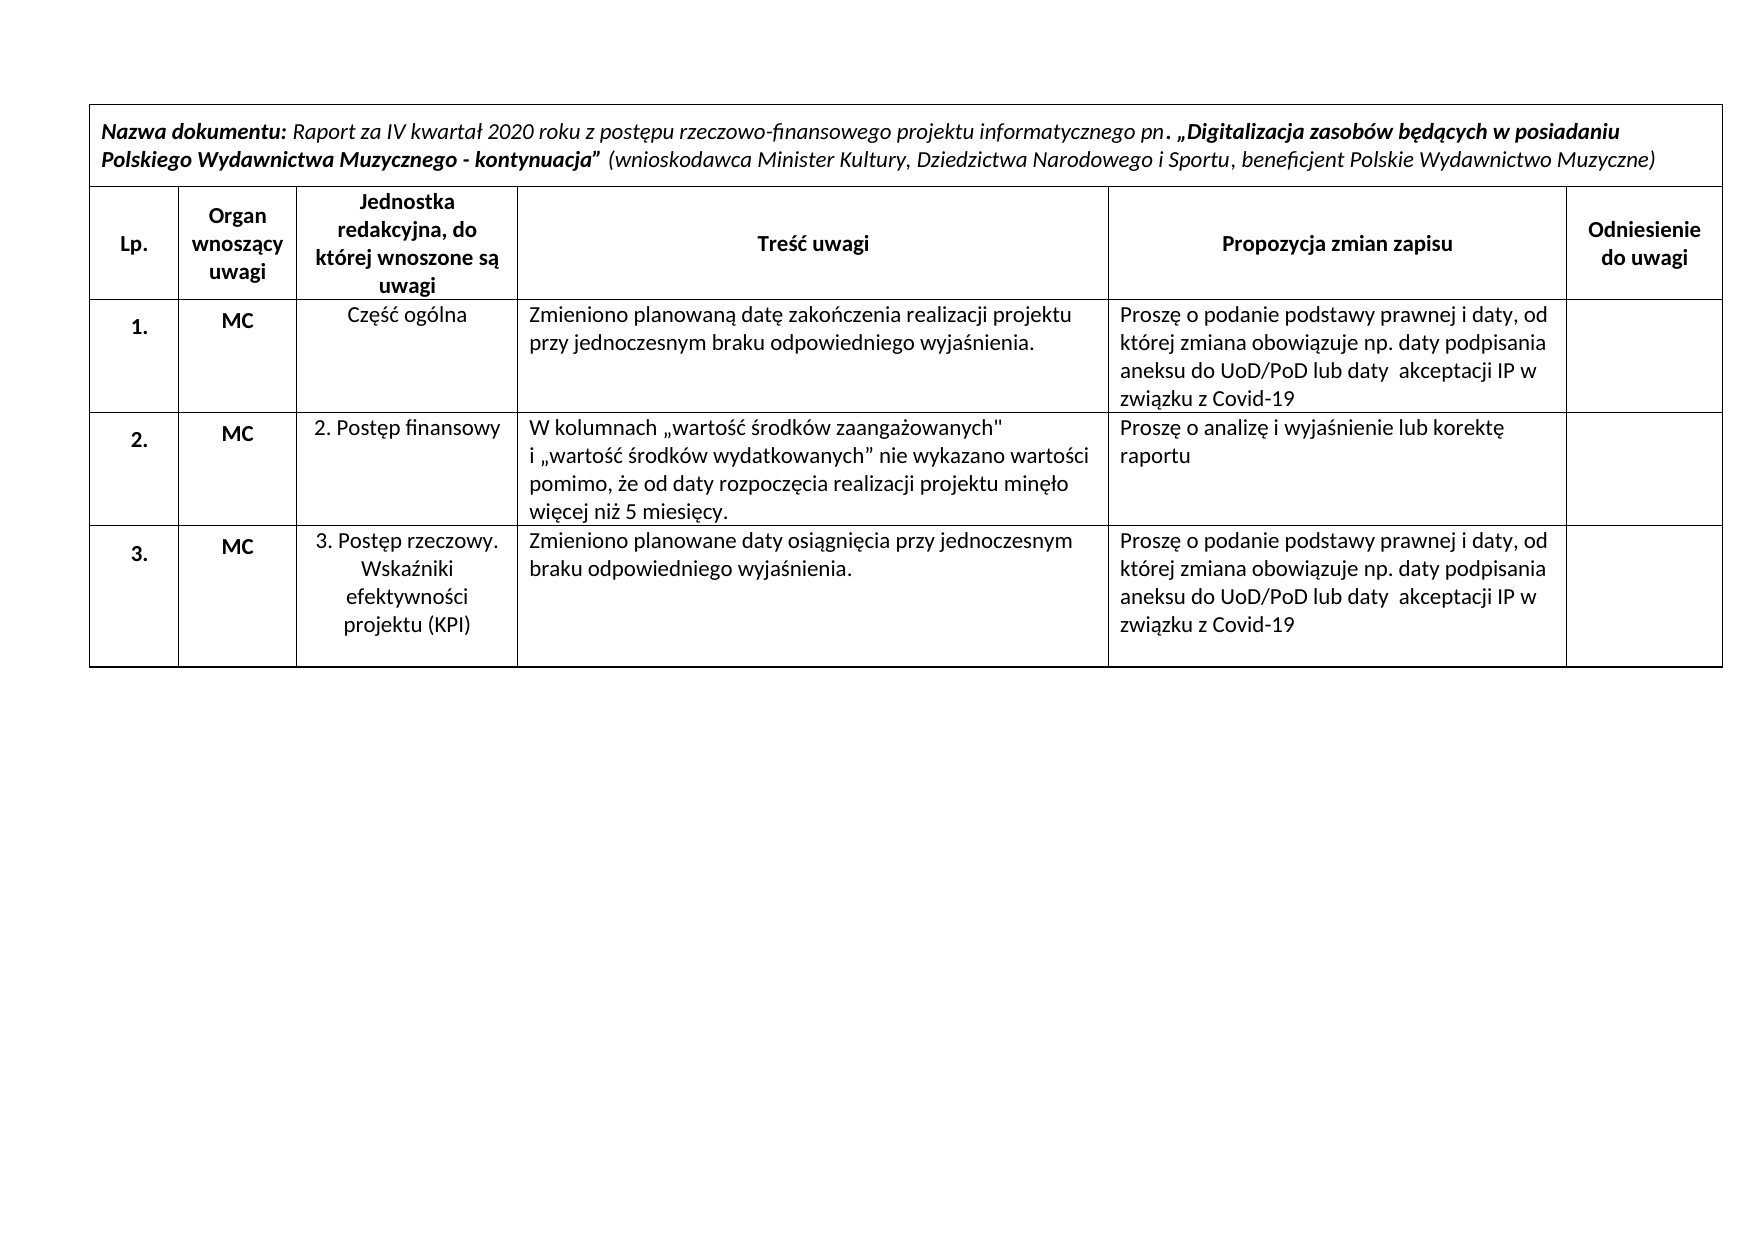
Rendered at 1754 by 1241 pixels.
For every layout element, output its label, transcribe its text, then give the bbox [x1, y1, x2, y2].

table_cell Jednostka redakcyjna, do której wnoszone są uwagi [297, 187, 517, 299]
table_cell MC [179, 526, 296, 666]
table_cell 3. Postęp rzeczowy. Wskaźniki efektywności projektu (KPI) [297, 526, 517, 666]
table_cell Zmieniono planowane daty osiągnięcia przy jednoczesnym braku odpowiedniego wyjaśnienia. [518, 526, 1108, 666]
table_cell Zmieniono planowaną datę zakończenia realizacji projektu przy jednoczesnym braku odpowiedniego wyjaśnienia. [518, 300, 1108, 412]
table_cell [1567, 300, 1722, 412]
table_cell Propozycja zmian zapisu [1109, 187, 1566, 299]
table_cell Część ogólna [297, 300, 517, 412]
table_cell MC [179, 300, 296, 412]
table_cell Odniesienie do uwagi [1567, 187, 1722, 299]
table_cell Treść uwagi [518, 187, 1108, 299]
table_cell W kolumnach „wartość środków zaangażowanych" i „wartość środków wydatkowanych” nie wykazano wartości pomimo, że od daty rozpoczęcia realizacji projektu minęło więcej niż 5 miesięcy. [518, 413, 1108, 525]
table_cell MC [179, 413, 296, 525]
table_cell 2. Postęp finansowy [297, 413, 517, 525]
table_cell Lp. [90, 187, 178, 299]
table_cell [1567, 526, 1722, 666]
table_cell [90, 413, 178, 525]
table_cell Proszę o podanie podstawy prawnej i daty, od której zmiana obowiązuje np. daty podpisania aneksu do UoD/PoD lub daty akceptacji IP w związku z Covid-19 [1109, 300, 1566, 412]
table_cell Proszę o podanie podstawy prawnej i daty, od której zmiana obowiązuje np. daty podpisania aneksu do UoD/PoD lub daty akceptacji IP w związku z Covid-19 [1109, 526, 1566, 666]
table_header Nazwa dokumentu: Raport za IV kwartał 2020 roku z postępu rzeczowo-finansowego projektu informatycznego pn. „Digitalizacja zasobów będących w posiadaniu Polskiego Wydawnictwa Muzycznego - kontynuacja” (wnioskodawca Minister Kultury, Dziedzictwa Narodowego i Sportu, beneficjent Polskie Wydawnictwo Muzyczne) [90, 105, 1722, 186]
table_cell [90, 526, 178, 666]
table_cell [90, 300, 178, 412]
table_cell [1567, 413, 1722, 525]
table_cell Proszę o analizę i wyjaśnienie lub korektę raportu [1109, 413, 1566, 525]
table_cell Organ wnoszący uwagi [179, 187, 296, 299]
